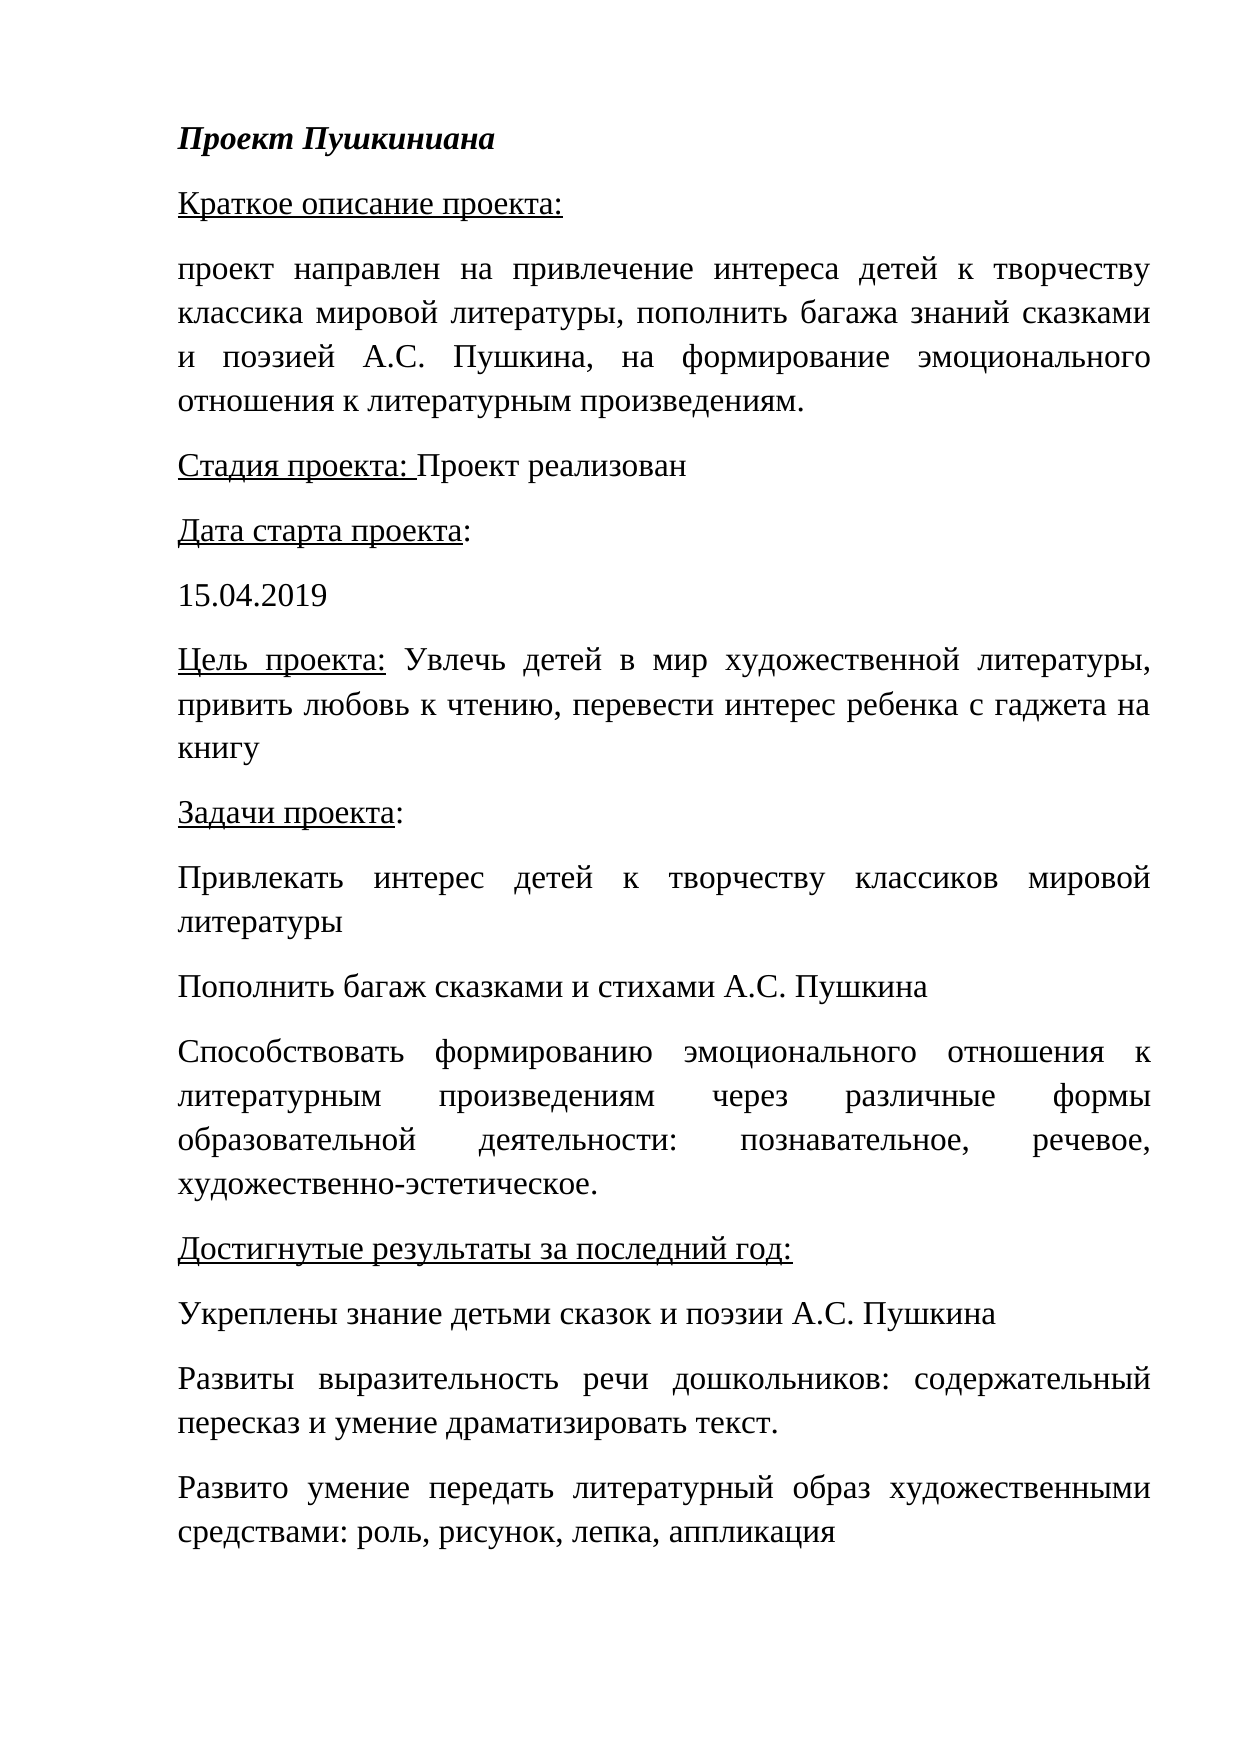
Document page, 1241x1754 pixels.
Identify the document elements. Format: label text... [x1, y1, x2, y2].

text Укреплены знание детьми сказок и поэзии А.С. Пушкина [177, 1293, 1152, 1332]
text Привлекать интерес детей к творчеству классиков мировой литературы [177, 858, 1152, 940]
text 15.04.2019 [177, 575, 1152, 613]
text Развиты выразительность речи дошкольников: содержательный пересказ и умение драматизировать текст. [177, 1358, 1152, 1441]
text проект направлен на привлечение интереса детей к творчеству классика мировой литературы, пополнить багажа знаний сказками и поэзией А.С. Пушкина, на формирование эмоционального отношения к литературным произведениям. [177, 248, 1152, 418]
text Развито умение передать литературный образ художественными средствами: роль, рисунок, лепка, аппликация [177, 1467, 1152, 1550]
text Достигнутые результаты за последний год: [177, 1228, 1152, 1267]
text Пополнить багаж сказками и стихами А.С. Пушкина [177, 967, 1152, 1005]
text Дата старта проекта: [177, 510, 1152, 548]
text Стадия проекта: Проект реализован [177, 445, 1152, 483]
text Способствовать формированию эмоционального отношения к литературным произведениям через различные формы образовательной деятельности: познавательное, речевое, художественно-эстетическое. [177, 1031, 1152, 1202]
text Проект Пушкиниана [177, 118, 1152, 156]
text Краткое описание проекта: [177, 183, 1152, 221]
text Задачи проекта: [177, 793, 1152, 831]
text Цель проекта: Увлечь детей в мир художественной литературы, привить любовь к чтению, перевести интерес ребенка с гаджета на книгу [177, 640, 1152, 766]
